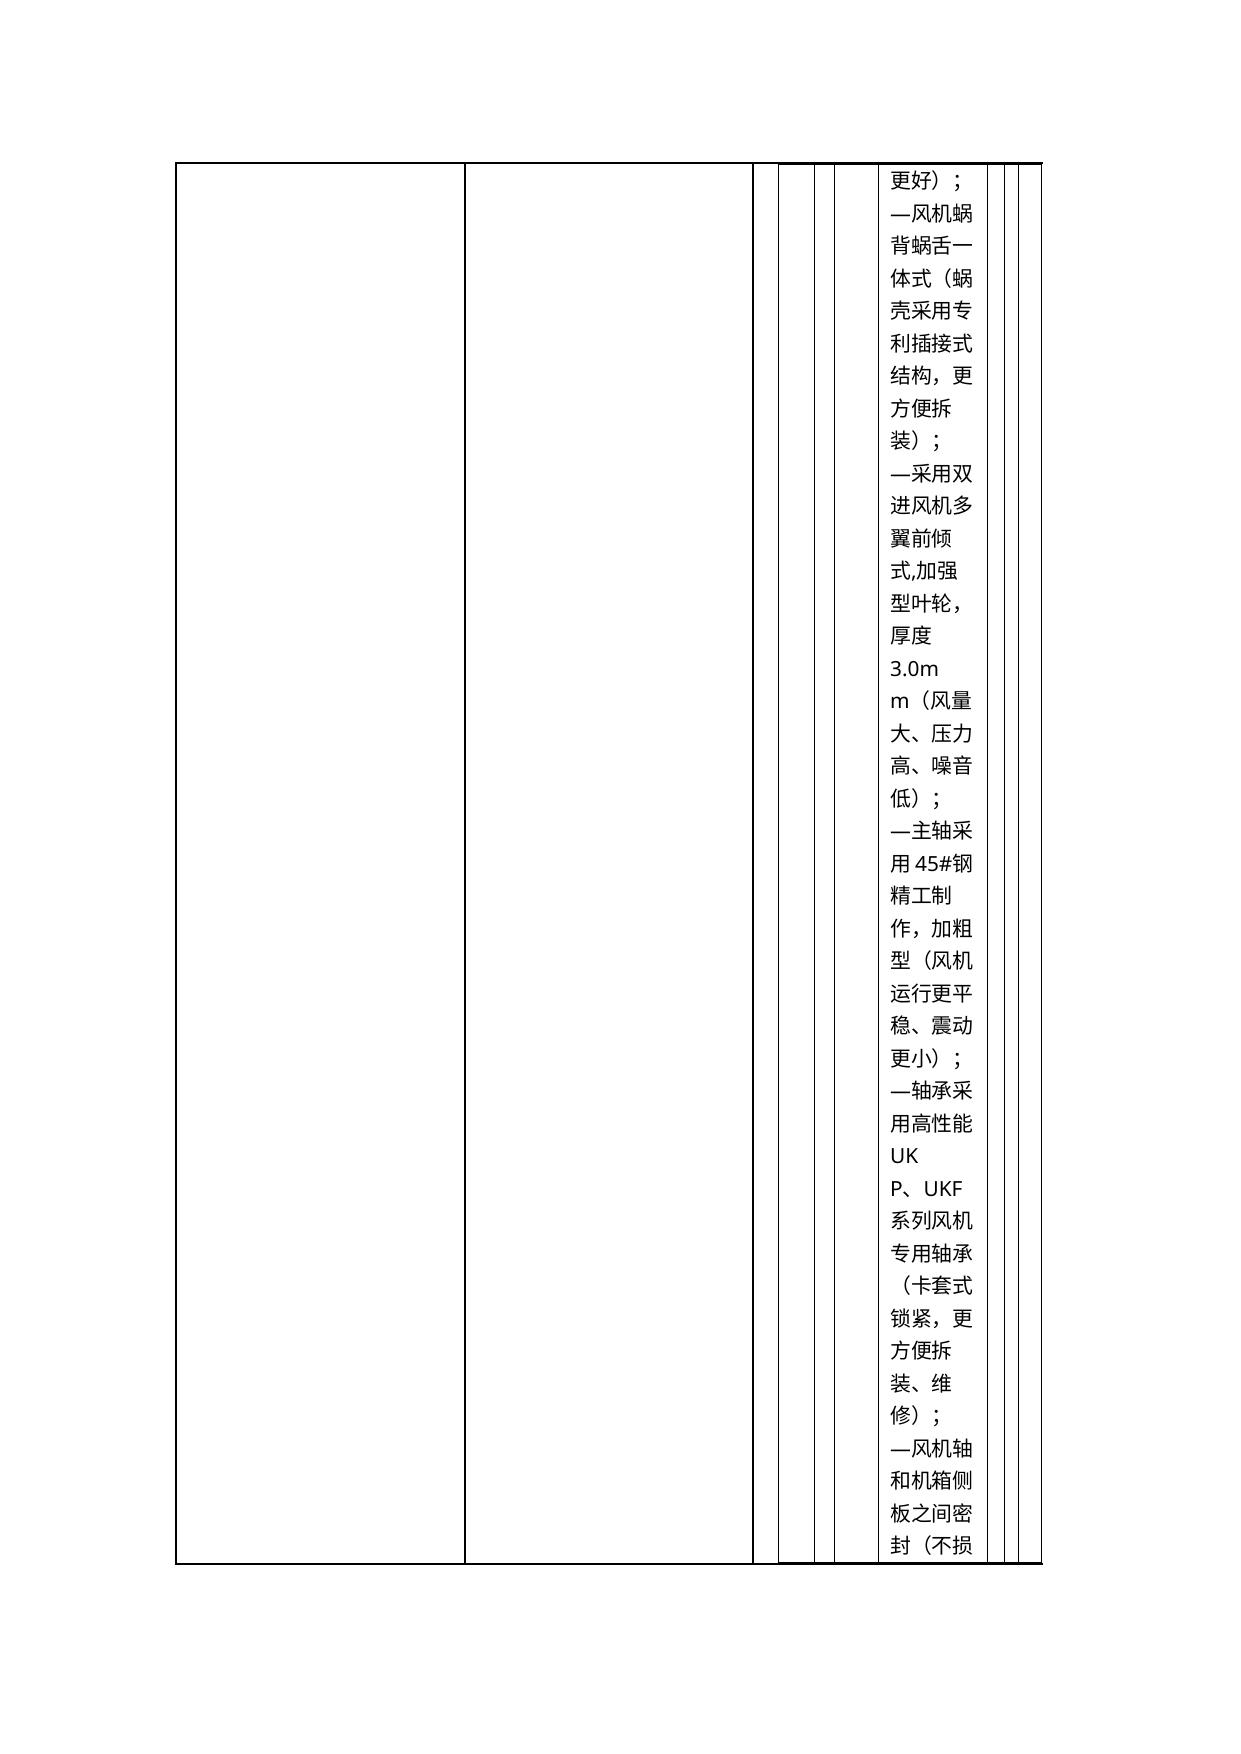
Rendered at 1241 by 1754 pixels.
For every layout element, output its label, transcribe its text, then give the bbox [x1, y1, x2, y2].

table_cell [754, 164, 778, 1563]
table_cell 1 [177, 164, 464, 1563]
table_cell [466, 164, 752, 1563]
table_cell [1005, 165, 1018, 1562]
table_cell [879, 165, 987, 1562]
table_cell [1019, 165, 1041, 1562]
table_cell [815, 165, 834, 1562]
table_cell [779, 165, 814, 1562]
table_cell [988, 165, 1004, 1562]
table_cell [835, 165, 878, 1562]
